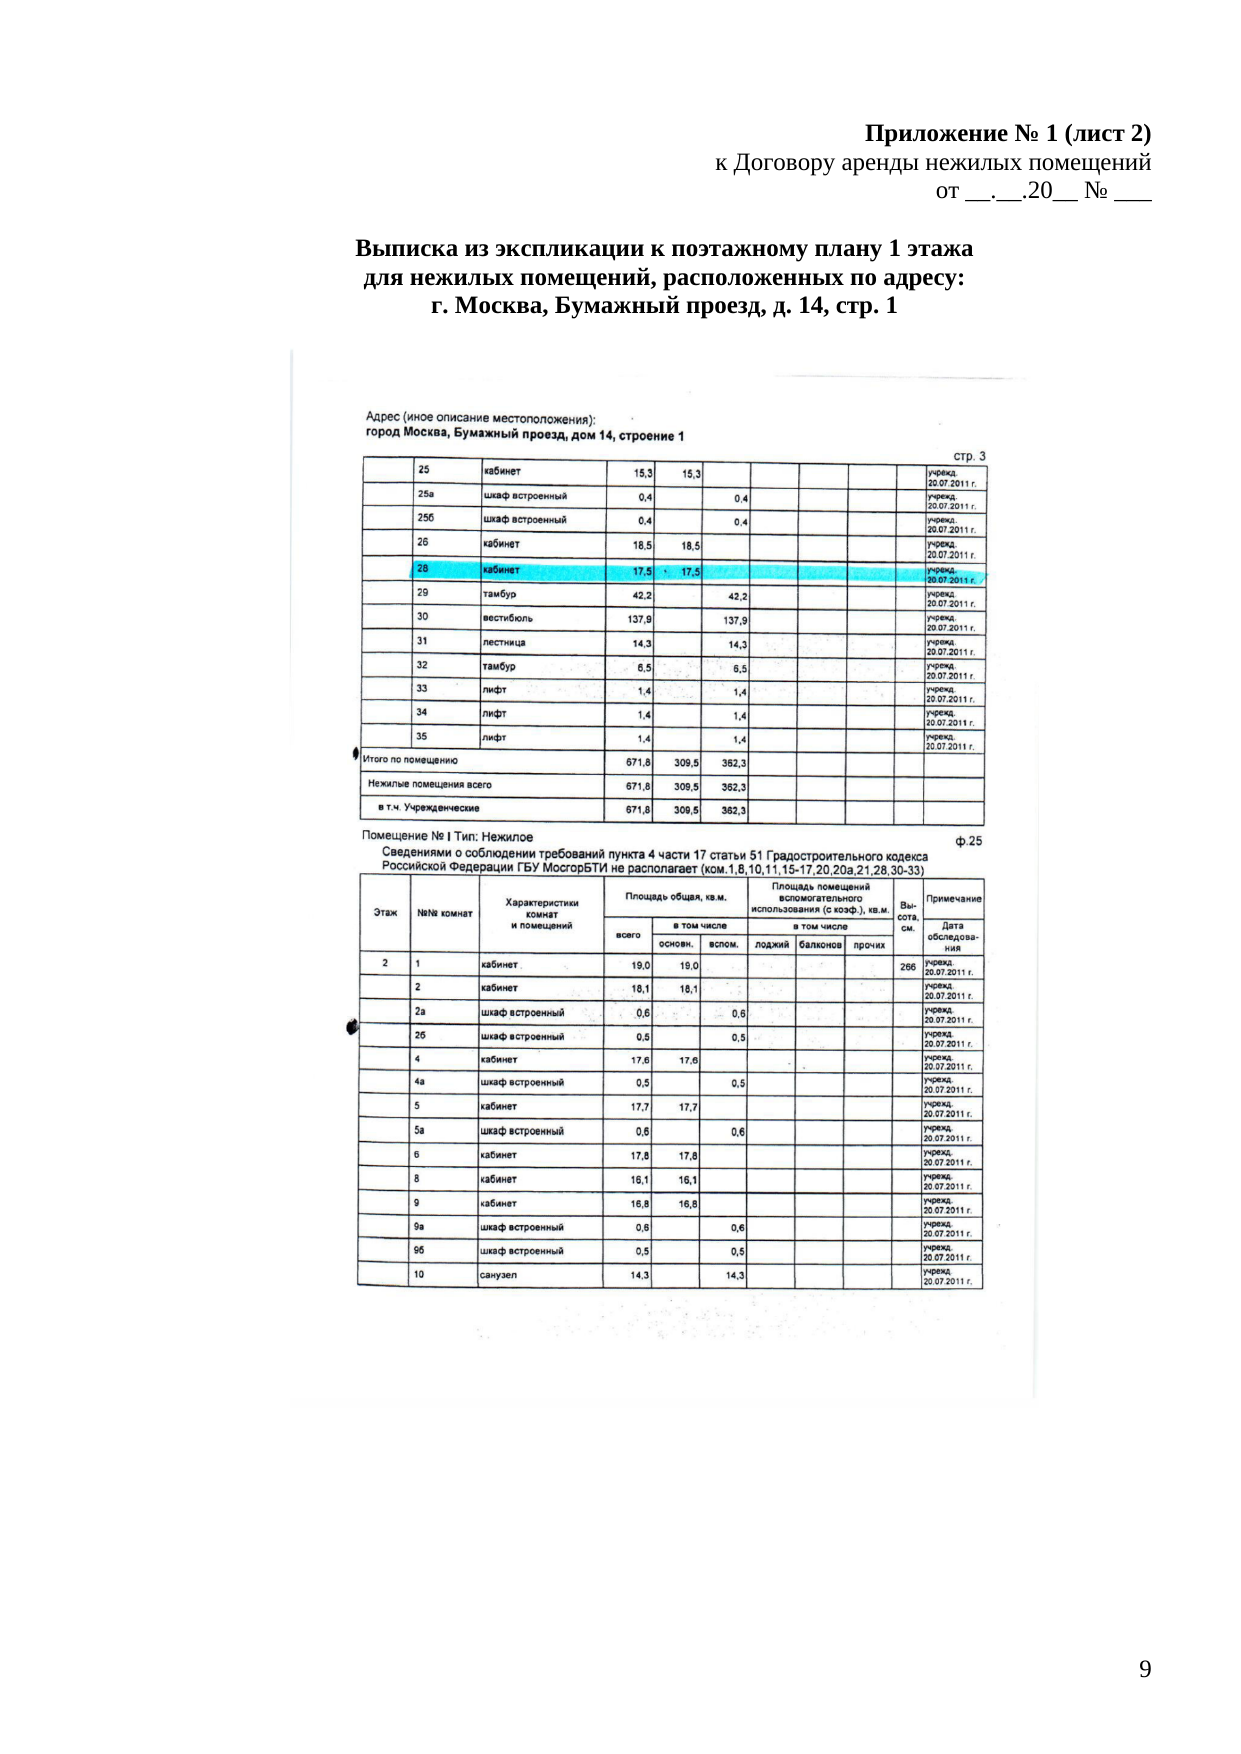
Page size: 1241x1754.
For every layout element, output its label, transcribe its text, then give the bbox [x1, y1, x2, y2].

picture [289, 347, 1039, 1408]
text для нежилых помещений, расположенных по адресу: [177, 262, 1152, 291]
text к Договору аренды нежилых помещений [177, 147, 1152, 176]
text от __.__.20__ № ___ [177, 176, 1152, 204]
text Выписка из экспликации к поэтажному плану 1 этажа [177, 233, 1152, 262]
text Приложение № 1 (лист 2) [177, 118, 1152, 147]
text г. Москва, Бумажный проезд, д. 14, стр. 1 [177, 291, 1152, 319]
